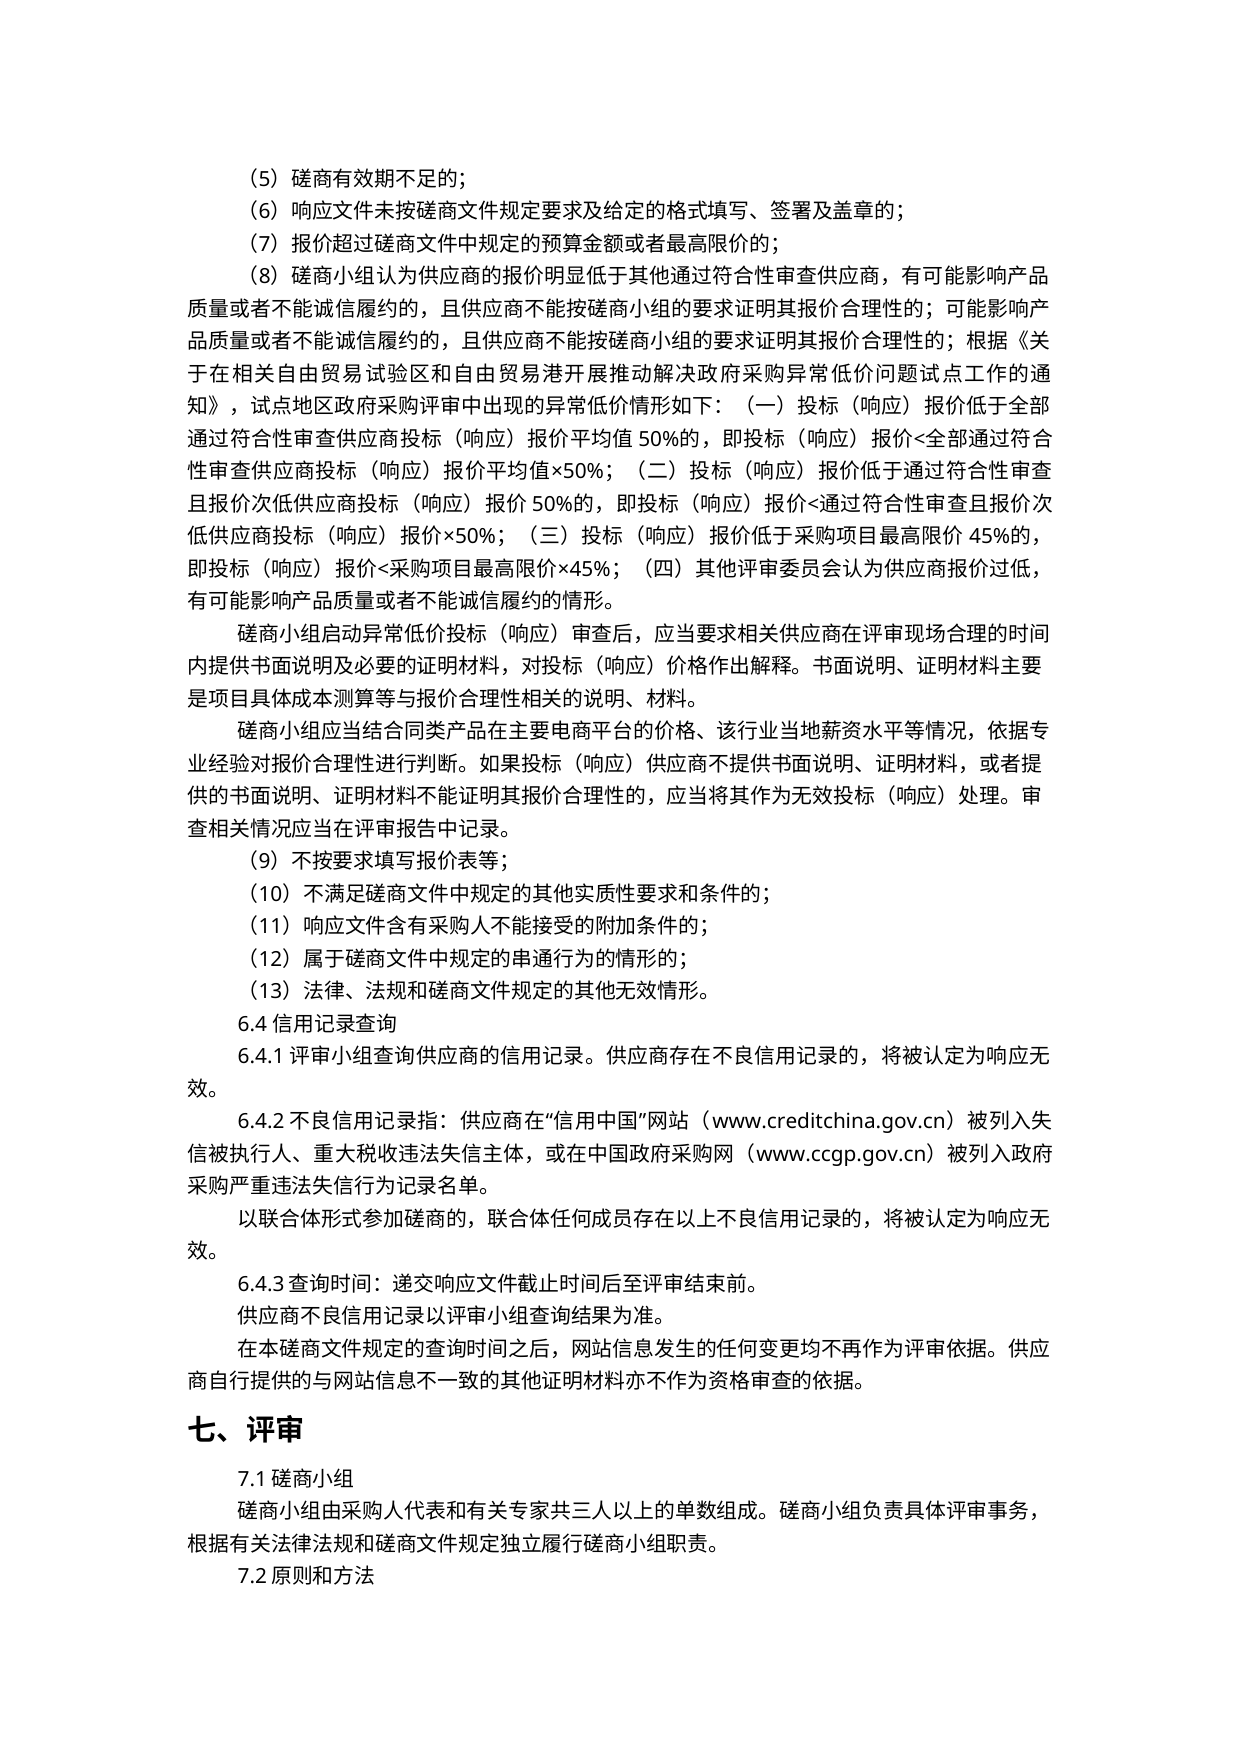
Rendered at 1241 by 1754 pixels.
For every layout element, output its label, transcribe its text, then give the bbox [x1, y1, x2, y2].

text 供应商不良信用记录以评审小组查询结果为准。 [187, 1299, 1053, 1332]
text （12）属于磋商文件中规定的串通行为的情形的； [187, 942, 1053, 974]
text （10）不满足磋商文件中规定的其他实质性要求和条件的； [187, 877, 1053, 909]
text （8）磋商小组认为供应商的报价明显低于其他通过符合性审查供应商，有可能影响产品质量或者不能诚信履约的，且供应商不能按磋商小组的要求证明其报价合理性的；可能影响产品质量或者不能诚信履约的，且供应商不能按磋商小组的要求证明其报价合理性的；根据《关于在相关自由贸易试验区和自由贸易港开展推动解决政府采购异常低价问题试点工作的通知》，试点地区政府采购评审中出现的异常低价情形如下：（一）投标（响应）报价低于全部通过符合性审查供应商投标（响应）报价平均值50%的，即投标（响应）报价<全部通过符合性审查供应商投标（响应）报价平均值×50%；（二）投标（响应）报价低于通过符合性审查且报价次低供应商投标（响应）报价50%的，即投标（响应）报价<通过符合性审查且报价次低供应商投标（响应）报价×50%；（三）投标（响应）报价低于采购项目最高限价45%的，即投标（响应）报价<采购项目最高限价×45%；（四）其他评审委员会认为供应商报价过低，有可能影响产品质量或者不能诚信履约的情形。 [187, 259, 1053, 617]
text （7）报价超过磋商文件中规定的预算金额或者最高限价的； [187, 227, 1053, 259]
text 磋商小组启动异常低价投标（响应）审查后，应当要求相关供应商在评审现场合理的时间内提供书面说明及必要的证明材料，对投标（响应）价格作出解释。书面说明、证明材料主要是项目具体成本测算等与报价合理性相关的说明、材料。 [187, 617, 1053, 714]
text 7.2原则和方法 [187, 1559, 1053, 1592]
text （6）响应文件未按磋商文件规定要求及给定的格式填写、签署及盖章的； [187, 194, 1053, 227]
text 6.4.2不良信用记录指：供应商在“信用中国”网站（www.creditchina.gov.cn）被列入失信被执行人、重大税收违法失信主体，或在中国政府采购网（www.ccgp.gov.cn）被列入政府采购严重违法失信行为记录名单。 [187, 1104, 1053, 1202]
text 磋商小组应当结合同类产品在主要电商平台的价格、该行业当地薪资水平等情况，依据专业经验对报价合理性进行判断。如果投标（响应）供应商不提供书面说明、证明材料，或者提供的书面说明、证明材料不能证明其报价合理性的，应当将其作为无效投标（响应）处理。审查相关情况应当在评审报告中记录。 [187, 714, 1053, 844]
text 7.1磋商小组 [187, 1462, 1053, 1494]
text 6.4.3查询时间：递交响应文件截止时间后至评审结束前。 [187, 1267, 1053, 1299]
text 磋商小组由采购人代表和有关专家共三人以上的单数组成。磋商小组负责具体评审事务，根据有关法律法规和磋商文件规定独立履行磋商小组职责。 [187, 1494, 1053, 1559]
text （11）响应文件含有采购人不能接受的附加条件的； [187, 909, 1053, 942]
text 以联合体形式参加磋商的，联合体任何成员存在以上不良信用记录的，将被认定为响应无效。 [187, 1202, 1053, 1267]
text 在本磋商文件规定的查询时间之后，网站信息发生的任何变更均不再作为评审依据。供应商自行提供的与网站信息不一致的其他证明材料亦不作为资格审查的依据。 [187, 1332, 1053, 1397]
text （13）法律、法规和磋商文件规定的其他无效情形。 [187, 974, 1053, 1007]
text （5）磋商有效期不足的； [187, 162, 1053, 194]
text 七、评审 [187, 1397, 1053, 1462]
text （9）不按要求填写报价表等； [187, 844, 1053, 877]
text 6.4 信用记录查询 [187, 1007, 1053, 1039]
text 6.4.1评审小组查询供应商的信用记录。供应商存在不良信用记录的，将被认定为响应无效。 [187, 1039, 1053, 1104]
